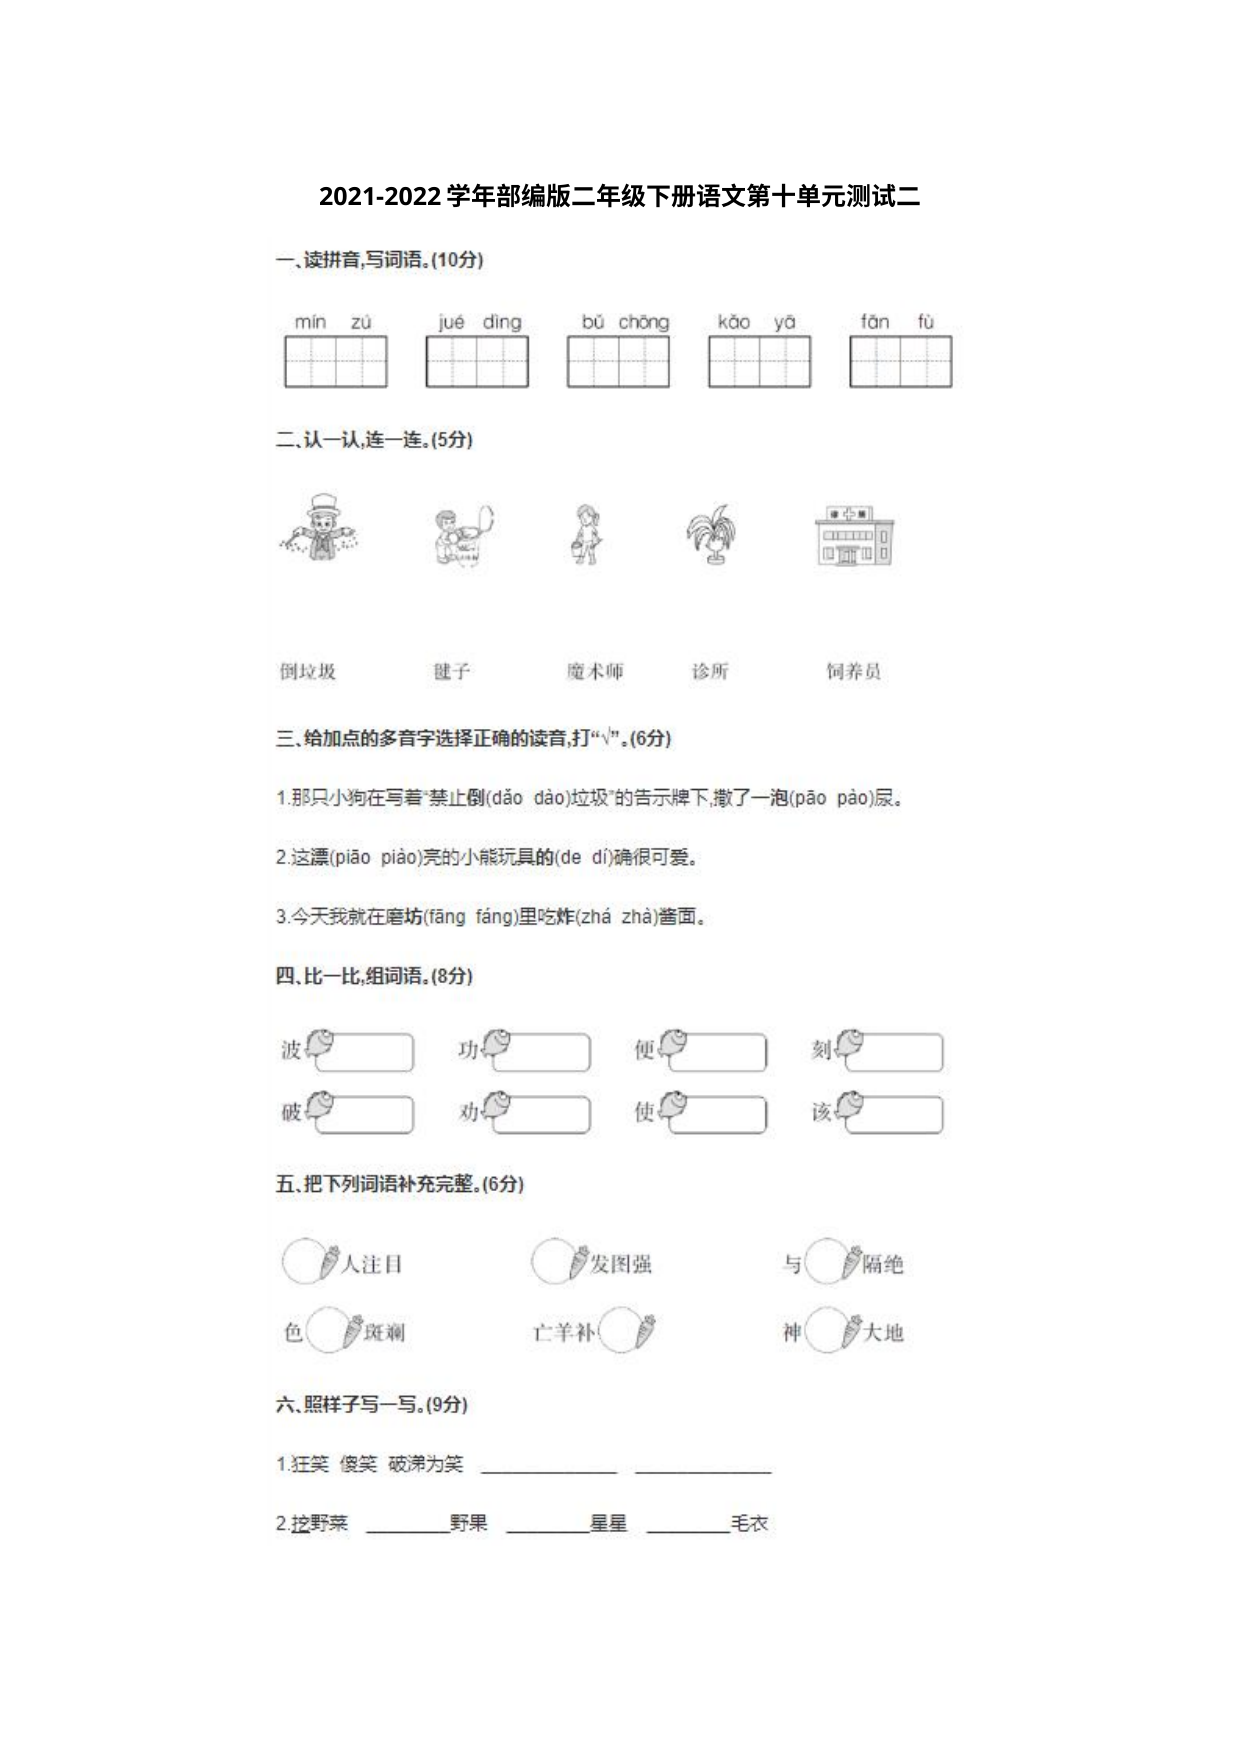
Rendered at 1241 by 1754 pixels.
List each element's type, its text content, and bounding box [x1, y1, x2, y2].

text 2021-2022学年部编版二年级下册语文第十单元测试二 [187, 162, 1053, 227]
picture [226, 227, 1014, 1546]
